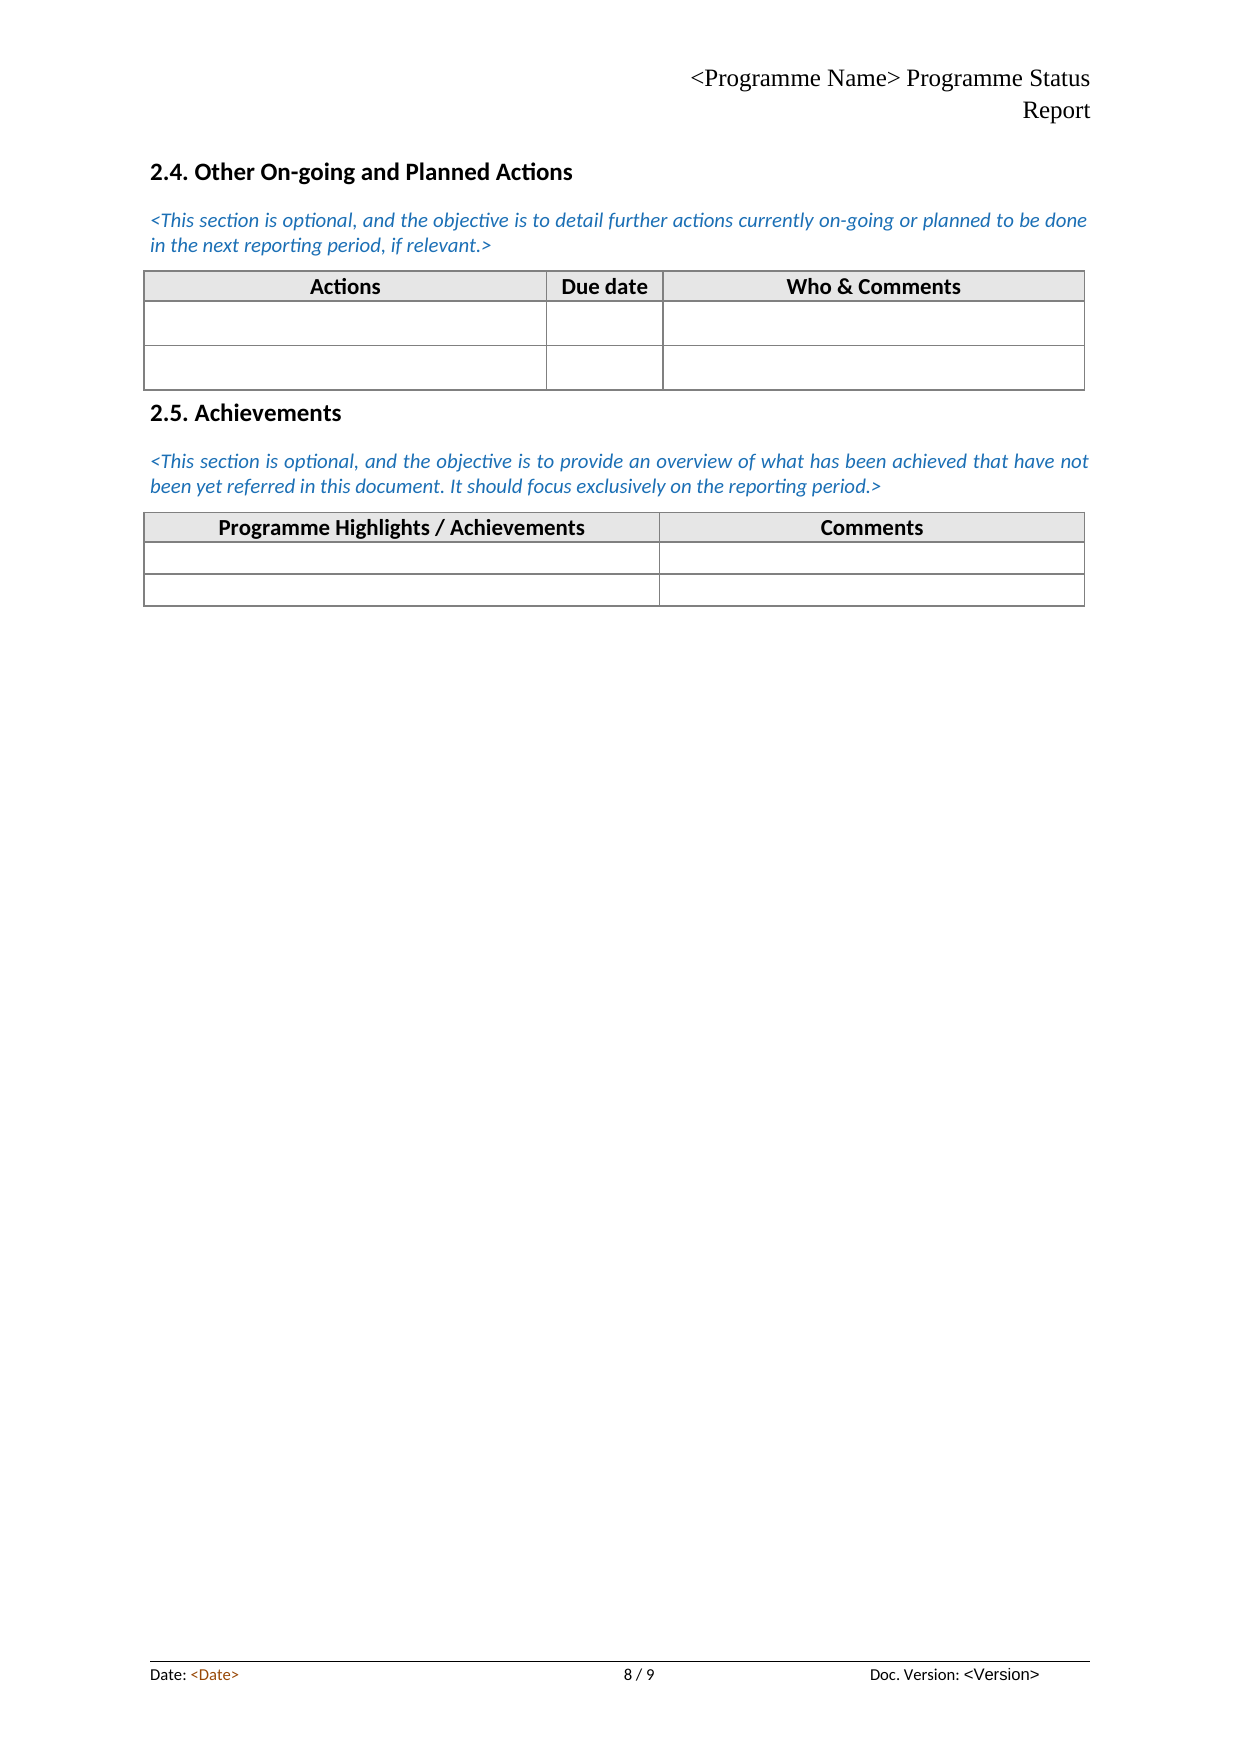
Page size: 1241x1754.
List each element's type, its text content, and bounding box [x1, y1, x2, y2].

table_header Actions [145, 272, 546, 300]
table_cell [547, 302, 662, 344]
table_cell [664, 302, 1084, 344]
text <This section is optional, and the objective is to provide an overview of what has been achieved that have not been yet referred in this document. It should focus exclusively on the reporting period.> [150, 448, 1090, 499]
table_cell [145, 543, 659, 573]
table_cell [660, 543, 1084, 573]
subtitle Achievements [150, 397, 1090, 427]
table_cell [145, 346, 546, 389]
table_cell [547, 346, 662, 389]
table_header Due date [547, 272, 662, 300]
table_cell [660, 575, 1084, 605]
table_header Who & Comments [664, 272, 1084, 300]
table_header Comments [660, 513, 1084, 541]
table_cell [664, 346, 1084, 389]
table_header Programme Highlights / Achievements [145, 513, 659, 541]
subtitle Other On-going and Planned Actions [150, 156, 1090, 186]
table_cell [145, 302, 546, 344]
table_cell [145, 575, 659, 605]
text <This section is optional, and the objective is to detail further actions currently on-going or planned to be done in the next reporting period, if relevant.> [150, 207, 1090, 258]
